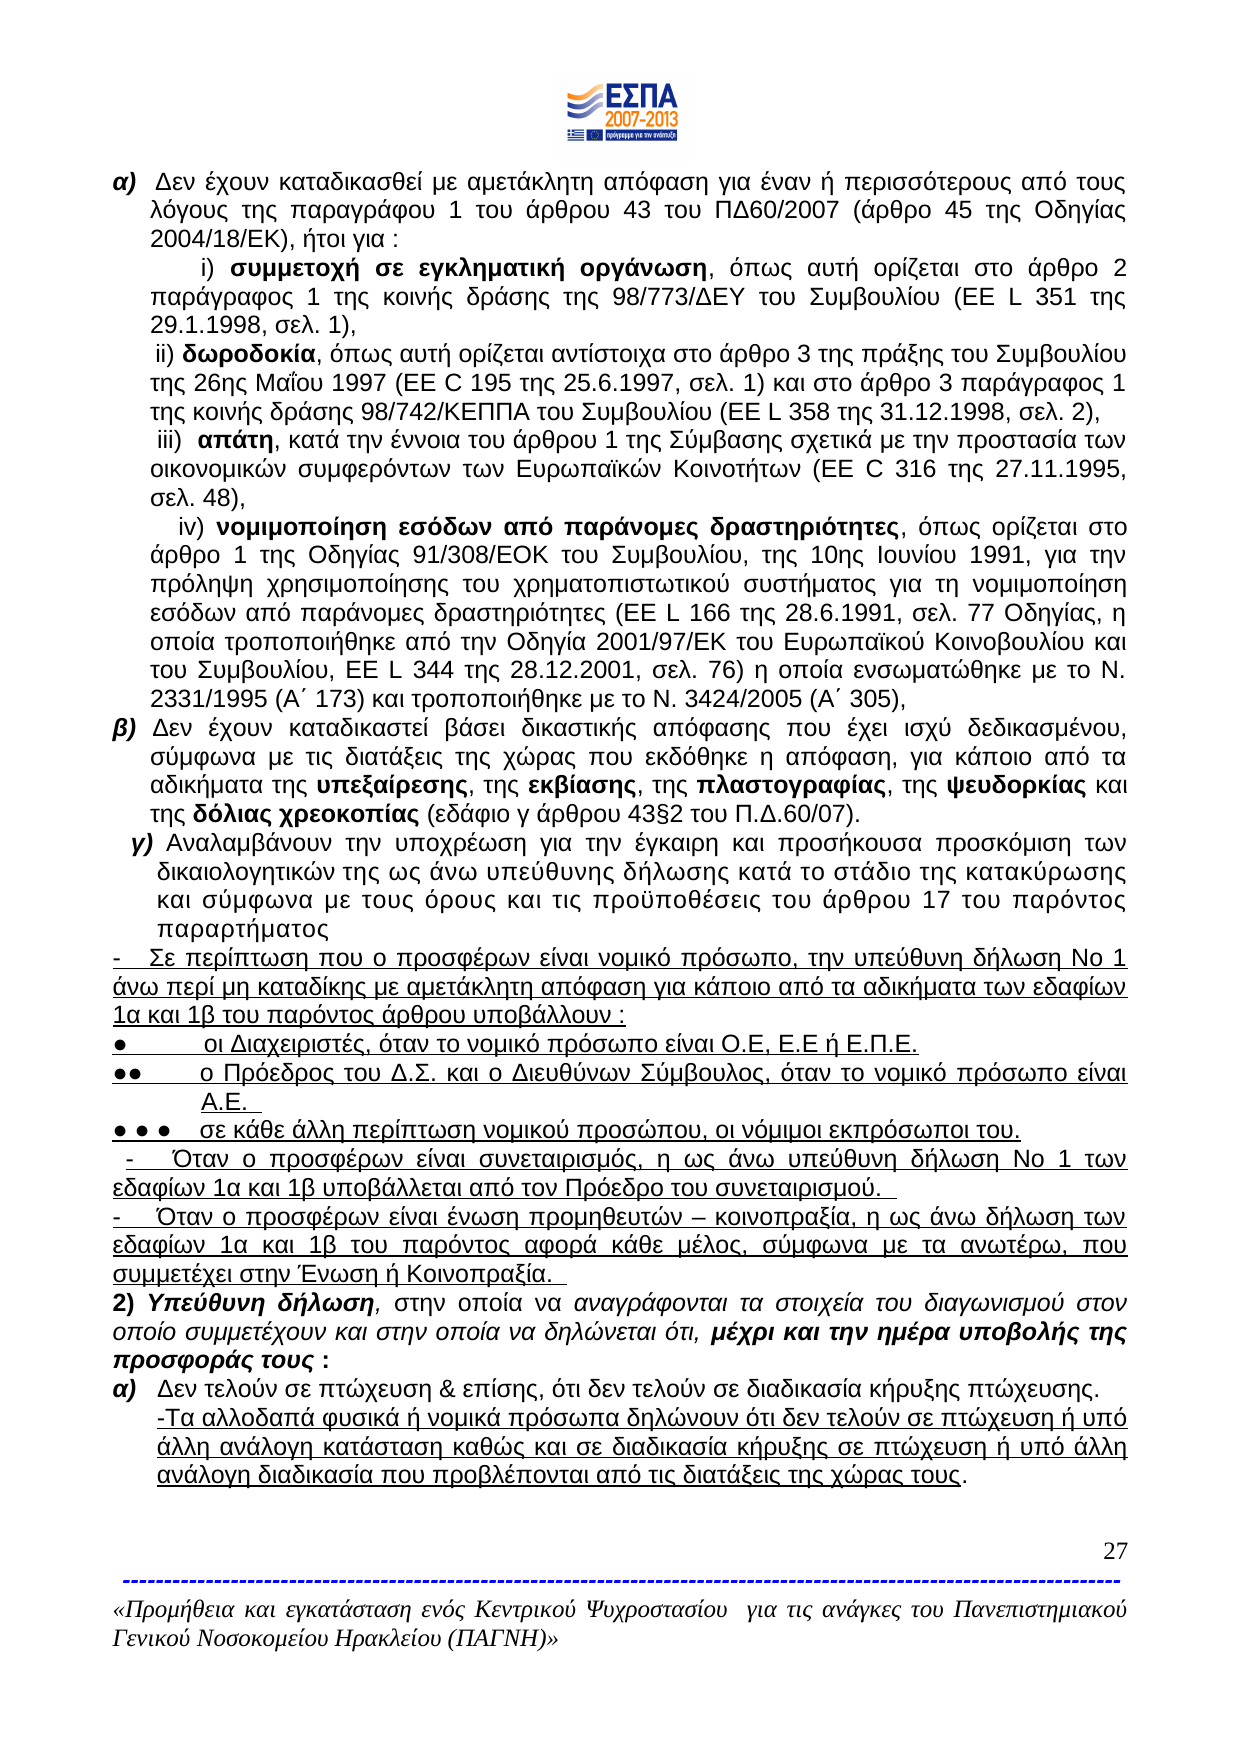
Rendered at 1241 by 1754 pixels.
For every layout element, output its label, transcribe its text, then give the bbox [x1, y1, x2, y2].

text - Σε περίπτωση που ο προσφέρων είναι νομικό πρόσωπο, την υπεύθυνη δήλωση Νο 1 άνω περί μη καταδίκης με αμετάκλητη απόφαση για κάποιο από τα αδικήματα των εδαφίων 1α και 1β του παρόντος άρθρου υποβάλλουν : [112, 943, 1128, 968]
text γ) Αναλαμβάνουν την υποχρέωση για την έγκαιρη και προσήκουσα προσκόμιση των δικαιολογητικών της ως άνω υπεύθυνης δήλωσης κατά το στάδιο της κατακύρωσης και σύμφωνα με τους όρους και τις προϋποθέσεις του άρθρου 17 του παρόντος παραρτήματος [104, 828, 1128, 943]
text -Τα αλλοδαπά φυσικά ή νομικά πρόσωπα δηλώνουν ότι δεν τελούν σε πτώχευση ή υπό άλλη ανάλογη κατάσταση καθώς και σε διαδικασία κήρυξης σε πτώχευση ή υπό άλλη ανάλογη διαδικασία που προβλέπονται από τις διατάξεις της χώρας τους. [157, 1403, 1128, 1428]
text 2) Υπεύθυνη δήλωση, στην οποία να αναγράφονται τα στοιχεία του διαγωνισμού στον οποίο συμμετέχουν και στην οποία να δηλώνεται ότι, μέχρι και την ημέρα υποβολής της προσφοράς τους : [112, 1288, 1128, 1374]
text β) Δεν έχουν καταδικαστεί βάσει δικαστικής απόφασης που έχει ισχύ δεδικασμένου, σύμφωνα με τις διατάξεις της χώρας που εκδόθηκε η απόφαση, για κάποιο από τα αδικήματα της υπεξαίρεσης, της εκβίασης, της πλαστογραφίας, της ψευδορκίας και της δόλιας χρεοκοπίας (εδάφιο γ άρθρου 43§2 του Π.Δ.60/07). [112, 713, 1128, 828]
text ●● ο Πρόεδρος του Δ.Σ. και ο Διευθύνων Σύμβουλος, όταν το νομικό πρόσωπο είναι Α.Ε. [112, 1058, 1128, 1083]
text ●● ο Πρόεδρος του Δ.Σ. και ο Διευθύνων Σύμβουλος, όταν το νομικό πρόσωπο είναι Α.Ε. [112, 1084, 1128, 1115]
text -Τα αλλοδαπά φυσικά ή νομικά πρόσωπα δηλώνουν ότι δεν τελούν σε πτώχευση ή υπό άλλη ανάλογη κατάσταση καθώς και σε διαδικασία κήρυξης σε πτώχευση ή υπό άλλη ανάλογη διαδικασία που προβλέπονται από τις διατάξεις της χώρας τους. [157, 1429, 1128, 1457]
text α) Δεν έχουν καταδικασθεί με αμετάκλητη απόφαση για έναν ή περισσότερους από τους λόγους της παραγράφου 1 του άρθρου 43 του ΠΔ60/2007 (άρθρο 45 της Οδηγίας 2004/18/ΕΚ), ήτοι για : [112, 167, 1128, 253]
text iv) νομιμοποίηση εσόδων από παράνομες δραστηριότητες, όπως ορίζεται στο άρθρο 1 της Οδηγίας 91/308/EOK του Συμβουλίου, της 10ης Ιουνίου 1991, για την πρόληψη χρησιμοποίησης του χρηματοπιστωτικού συστήματος για τη νομιμοποίηση εσόδων από παράνομες δραστηριότητες (EE L 166 της 28.6.1991, σελ. 77 Οδηγίας, η οποία τροποποιήθηκε από την Οδηγία 2001/97/ΕΚ του Ευρωπαϊκού Κοινοβουλίου και του Συμβουλίου, EE L 344 της 28.12.2001, σελ. 76) η οποία ενσωματώθηκε με το Ν. 2331/1995 (Α΄ 173) και τροποποιήθηκε με το Ν. 3424/2005 (Α΄ 305), [112, 512, 1128, 713]
text ii) δωροδοκία, όπως αυτή ορίζεται αντίστοιχα στο άρθρο 3 της πράξης του Συμβουλίου της 26ης Μαΐου 1997 (EE C 195 της 25.6.1997, σελ. 1) και στο άρθρο 3 παράγραφος 1 της κοινής δράσης 98/742/ΚΕΠΠΑ του Συμβουλίου (EE L 358 της 31.12.1998, σελ. 2), [112, 339, 1128, 425]
text - Σε περίπτωση που ο προσφέρων είναι νομικό πρόσωπο, την υπεύθυνη δήλωση Νο 1 άνω περί μη καταδίκης με αμετάκλητη απόφαση για κάποιο από τα αδικήματα των εδαφίων 1α και 1β του παρόντος άρθρου υποβάλλουν : [112, 998, 1128, 1029]
text - Όταν ο προσφέρων είναι συνεταιρισμός, η ως άνω υπεύθυνη δήλωση Νο 1 των εδαφίων 1α και 1β υποβάλλεται από τον Πρόεδρο του συνεταιρισμού. [112, 1144, 1128, 1202]
picture [558, 73, 690, 162]
text α) Δεν τελούν σε πτώχευση & επίσης, ότι δεν τελούν σε διαδικασία κήρυξης πτώχευσης. [112, 1374, 1128, 1403]
text iii) απάτη, κατά την έννοια του άρθρου 1 της Σύμβασης σχετικά με την προστασία των οικονομικών συμφερόντων των Ευρωπαϊκών Κοινοτήτων (EE C 316 της 27.11.1995, σελ. 48), [112, 425, 1128, 512]
text ● ● ● σε κάθε άλλη περίπτωση νομικού προσώπου, οι νόμιμοι εκπρόσωποι του. [112, 1115, 1128, 1144]
text - Σε περίπτωση που ο προσφέρων είναι νομικό πρόσωπο, την υπεύθυνη δήλωση Νο 1 άνω περί μη καταδίκης με αμετάκλητη απόφαση για κάποιο από τα αδικήματα των εδαφίων 1α και 1β του παρόντος άρθρου υποβάλλουν : [112, 969, 1128, 997]
text ● οι Διαχειριστές, όταν το νομικό πρόσωπο είναι Ο.Ε, Ε.Ε ή Ε.Π.Ε. [112, 1029, 1128, 1058]
text - Όταν ο προσφέρων είναι ένωση προμηθευτών – κοινοπραξία, η ως άνω δήλωση των εδαφίων 1α και 1β του παρόντος αφορά κάθε μέλος, σύμφωνα με τα ανωτέρω, που συμμετέχει στην Ένωση ή Κοινοπραξία. [112, 1256, 1128, 1288]
text -Τα αλλοδαπά φυσικά ή νομικά πρόσωπα δηλώνουν ότι δεν τελούν σε πτώχευση ή υπό άλλη ανάλογη κατάσταση καθώς και σε διαδικασία κήρυξης σε πτώχευση ή υπό άλλη ανάλογη διαδικασία που προβλέπονται από τις διατάξεις της χώρας τους. [157, 1458, 1128, 1489]
text i) συμμετοχή σε εγκληματική οργάνωση, όπως αυτή ορίζεται στο άρθρο 2 παράγραφος 1 της κοινής δράσης της 98/773/ΔΕΥ του Συμβουλίου (EE L 351 της 29.1.1998, σελ. 1), [112, 253, 1128, 339]
text - Όταν ο προσφέρων είναι ένωση προμηθευτών – κοινοπραξία, η ως άνω δήλωση των εδαφίων 1α και 1β του παρόντος αφορά κάθε μέλος, σύμφωνα με τα ανωτέρω, που συμμετέχει στην Ένωση ή Κοινοπραξία. [112, 1202, 1128, 1255]
